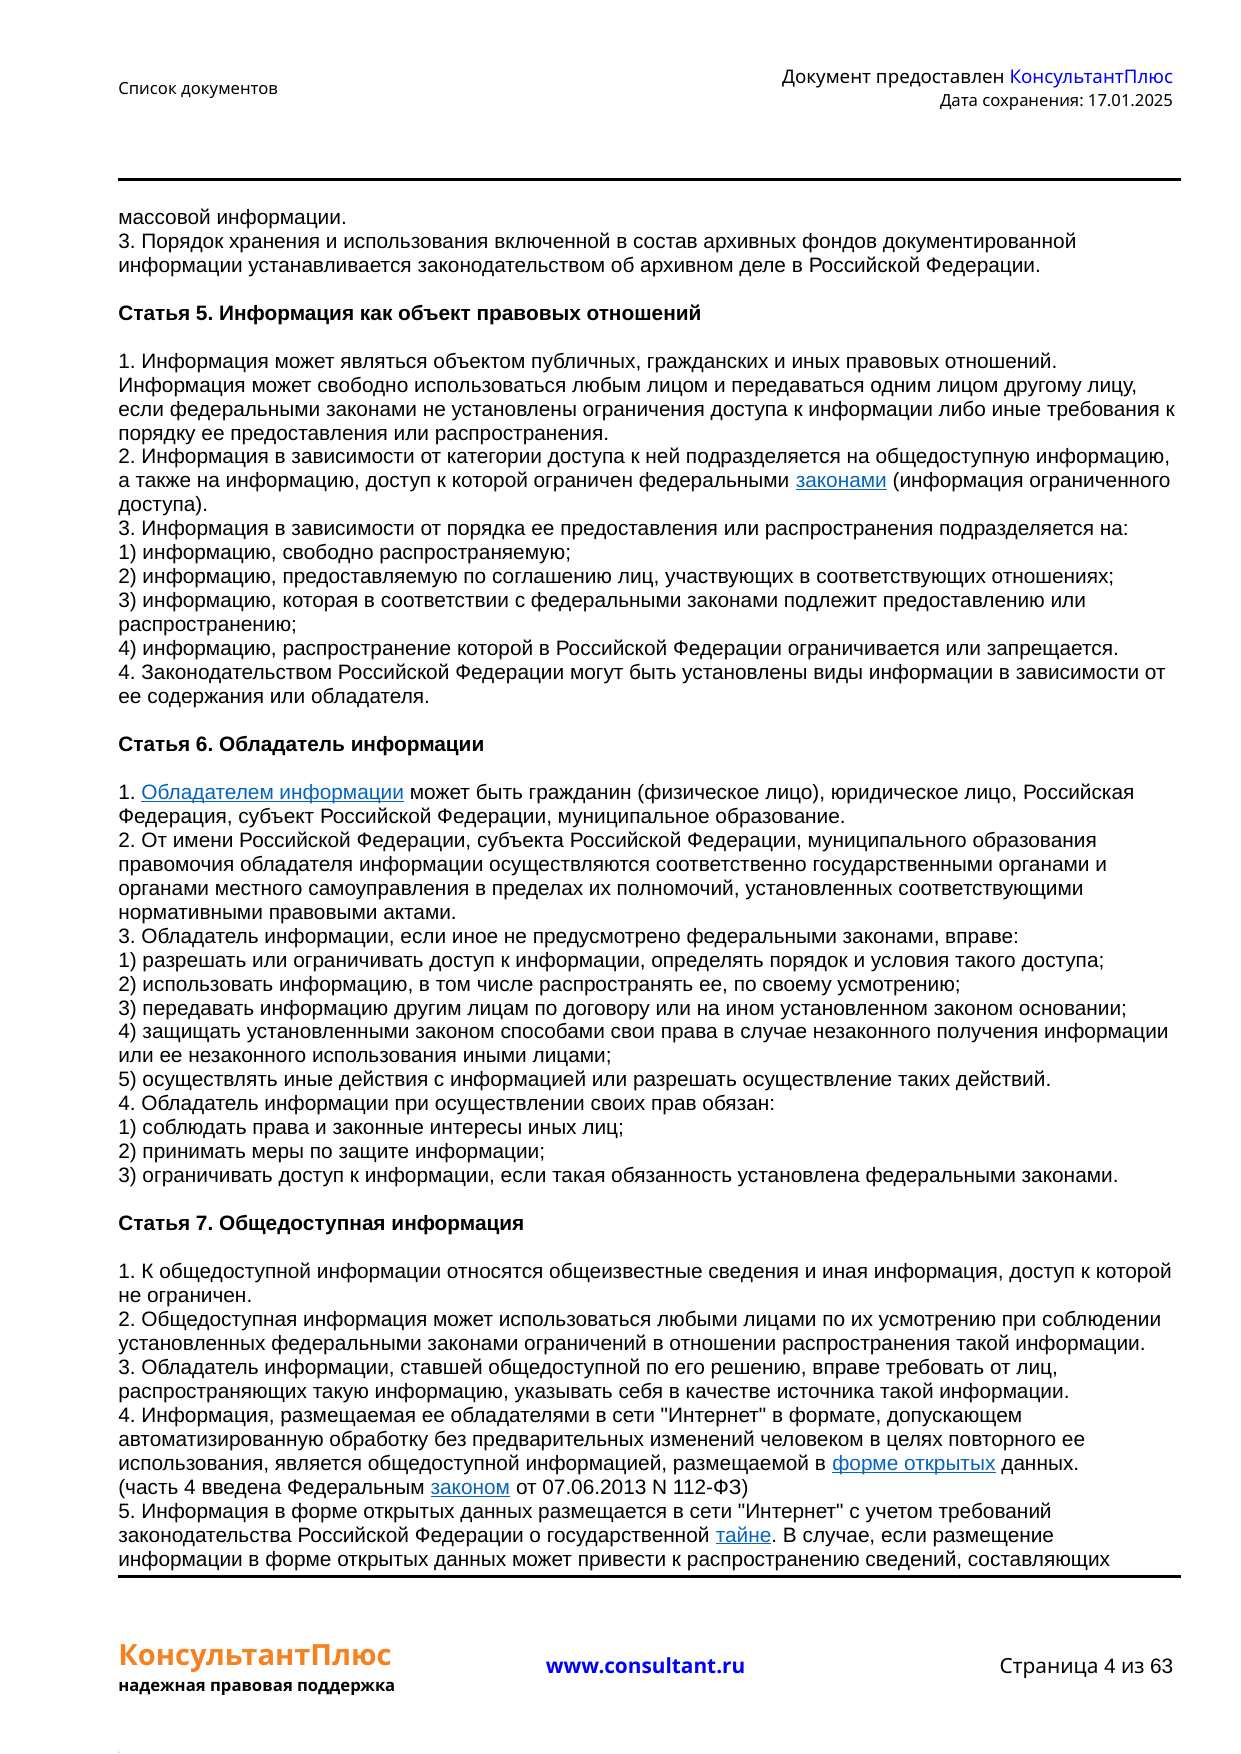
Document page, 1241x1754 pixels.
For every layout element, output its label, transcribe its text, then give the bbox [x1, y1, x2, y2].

text 3. Порядок хранения и использования включенной в состав архивных фондов документированной информации устанавливается законодательством об архивном деле в Российской Федерации. [118, 229, 1181, 277]
text 3. Обладатель информации, ставшей общедоступной по его решению, вправе требовать от лиц, распространяющих такую информацию, указывать себя в качестве источника такой информации. [118, 1355, 1181, 1403]
text 3) информацию, которая в соответствии с федеральными законами подлежит предоставлению или распространению; [118, 588, 1181, 636]
text 4. Информация, размещаемая ее обладателями в сети "Интернет" в формате, допускающем автоматизированную обработку без предварительных изменений человеком в целях повторного ее использования, является общедоступной информацией, размещаемой в форме открытых данных. [118, 1403, 1181, 1474]
text 1) соблюдать права и законные интересы иных лиц; [118, 1115, 1181, 1139]
text 5) осуществлять иные действия с информацией или разрешать осуществление таких действий. [118, 1067, 1181, 1091]
text 2. Информация в зависимости от категории доступа к ней подразделяется на общедоступную информацию, а также на информацию, доступ к которой ограничен федеральными законами (информация ограниченного доступа). [118, 444, 1181, 516]
text 4) защищать установленными законом способами свои права в случае незаконного получения информации или ее незаконного использования иными лицами; [118, 1019, 1181, 1067]
text 3) передавать информацию другим лицам по договору или на ином установленном законом основании; [118, 995, 1181, 1019]
text 2) информацию, предоставляемую по соглашению лиц, участвующих в соответствующих отношениях; [118, 564, 1181, 588]
text 4. Законодательством Российской Федерации могут быть установлены виды информации в зависимости от ее содержания или обладателя. [118, 660, 1181, 708]
text 1. Обладателем информации может быть гражданин (физическое лицо), юридическое лицо, Российская Федерация, субъект Российской Федерации, муниципальное образование. [118, 780, 1181, 828]
text Статья 5. Информация как объект правовых отношений [118, 301, 1181, 324]
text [118, 1498, 1181, 1570]
text 3. Информация в зависимости от порядка ее предоставления или распространения подразделяется на: [118, 516, 1181, 540]
text 1) информацию, свободно распространяемую; [118, 540, 1181, 564]
text 2) использовать информацию, в том числе распространять ее, по своему усмотрению; [118, 971, 1181, 995]
text 2. Общедоступная информация может использоваться любыми лицами по их усмотрению при соблюдении установленных федеральными законами ограничений в отношении распространения такой информации. [118, 1307, 1181, 1355]
text 2) принимать меры по защите информации; [118, 1139, 1181, 1163]
text 1) разрешать или ограничивать доступ к информации, определять порядок и условия такого доступа; [118, 947, 1181, 971]
text (часть 4 введена Федеральным законом от 07.06.2013 N 112-ФЗ) [118, 1474, 1181, 1498]
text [118, 205, 1181, 229]
text 1. К общедоступной информации относятся общеизвестные сведения и иная информация, доступ к которой не ограничен. [118, 1259, 1181, 1307]
text 1. Информация может являться объектом публичных, гражданских и иных правовых отношений. Информация может свободно использоваться любым лицом и передаваться одним лицом другому лицу, если федеральными законами не установлены ограничения доступа к информации либо иные требования к порядку ее предоставления или распространения. [118, 348, 1181, 444]
text Статья 6. Обладатель информации [118, 732, 1181, 756]
text 4. Обладатель информации при осуществлении своих прав обязан: [118, 1091, 1181, 1115]
text Статья 7. Общедоступная информация [118, 1211, 1181, 1235]
text 3) ограничивать доступ к информации, если такая обязанность установлена федеральными законами. [118, 1163, 1181, 1187]
text 3. Обладатель информации, если иное не предусмотрено федеральными законами, вправе: [118, 923, 1181, 947]
text 4) информацию, распространение которой в Российской Федерации ограничивается или запрещается. [118, 636, 1181, 660]
text 2. От имени Российской Федерации, субъекта Российской Федерации, муниципального образования правомочия обладателя информации осуществляются соответственно государственными органами и органами местного самоуправления в пределах их полномочий, установленных соответствующими нормативными правовыми актами. [118, 828, 1181, 923]
